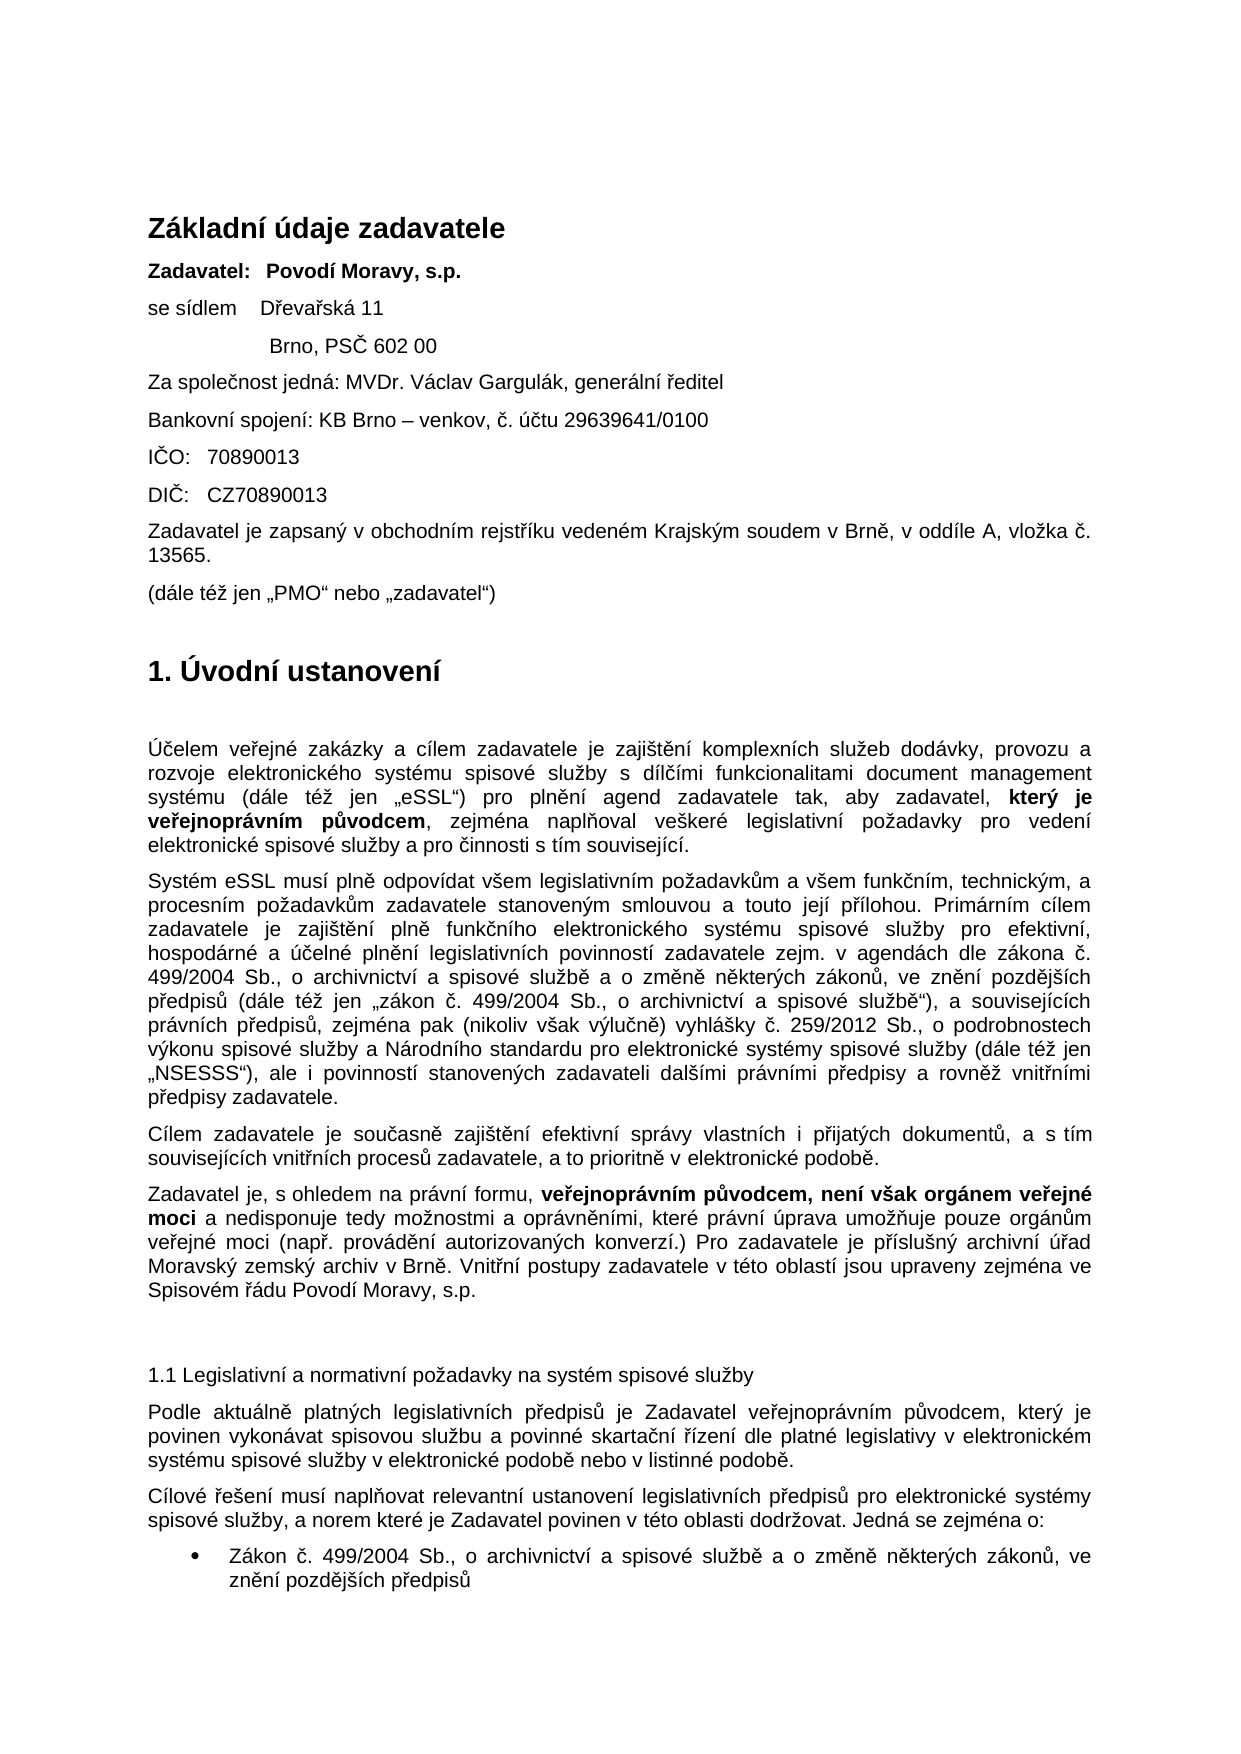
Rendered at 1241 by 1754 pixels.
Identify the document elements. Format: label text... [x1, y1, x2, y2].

text se sídlem Dřevařská 11 [148, 295, 1092, 320]
text Zadavatel je, s ohledem na právní formu, veřejnoprávním původcem, není však orgánem veřejné moci a nedisponuje tedy možnostmi a oprávněními, které právní úprava umožňuje pouze orgánům veřejné moci (např. provádění autorizovaných konverzí.) Pro zadavatele je příslušný archivní úřad Moravský zemský archiv v Brně. Vnitřní postupy zadavatele v této oblastí jsou upraveny zejména ve Spisovém řádu Povodí Moravy, s.p. [148, 1182, 1092, 1302]
text Podle aktuálně platných legislativních předpisů je Zadavatel veřejnoprávním původcem, který je povinen vykonávat spisovou službu a povinné skartační řízení dle platné legislativy v elektronickém systému spisové služby v elektronické podobě nebo v listinné podobě. [148, 1399, 1092, 1471]
subtitle 1.1 Legislativní a normativní požadavky na systém spisové služby [148, 1363, 1092, 1387]
text (dále též jen „PMO“ nebo „zadavatel“) [148, 579, 1092, 604]
text Cílem zadavatele je současně zajištění efektivní správy vlastních i přijatých dokumentů, a s tím souvisejících vnitřních procesů zadavatele, a to prioritně v elektronické podobě. [148, 1121, 1092, 1169]
text 1. Úvodní ustanovení [148, 654, 1092, 688]
text Bankovní spojení: KB Brno – venkov, č. účtu 29639641/0100 [148, 407, 1092, 432]
text Za společnost jedná: MVDr. Václav Gargulák, generální ředitel [148, 370, 1092, 394]
text IČO: 70890013 [148, 444, 1092, 469]
text Základní údaje zadavatele [148, 212, 1092, 245]
text DIČ: CZ70890013 [148, 482, 1092, 507]
text Účelem veřejné zakázky a cílem zadavatele je zajištění komplexních služeb dodávky, provozu a rozvoje elektronického systému spisové služby s dílčími funkcionalitami document management systému (dále též jen „eSSL“) pro plnění agend zadavatele tak, aby zadavatel, který je veřejnoprávním původcem, zejména naplňoval veškeré legislativní požadavky pro vedení elektronické spisové služby a pro činnosti s tím související. [148, 737, 1092, 857]
text Zadavatel: Povodí Moravy, s.p. [148, 258, 1092, 283]
list Zákon č. 499/2004 Sb., o archivnictví a spisové službě a o změně některých zákonů, ve znění pozdějších předpisů [191, 1544, 1092, 1592]
text Zadavatel je zapsaný v obchodním rejstříku vedeném Krajským soudem v Brně, v oddíle A, vložka č. 13565. [148, 519, 1092, 567]
text Systém eSSL musí plně odpovídat všem legislativním požadavkům a všem funkčním, technickým, a procesním požadavkům zadavatele stanoveným smlouvou a touto její přílohou. Primárním cílem zadavatele je zajištění plně funkčního elektronického systému spisové služby pro efektivní, hospodárné a účelné plnění legislativních povinností zadavatele zejm. v agendách dle zákona č. 499/2004 Sb., o archivnictví a spisové službě a o změně některých zákonů, ve znění pozdějších předpisů (dále též jen „zákon č. 499/2004 Sb., o archivnictví a spisové službě“), a souvisejících právních předpisů, zejména pak (nikoliv však výlučně) vyhlášky č. 259/2012 Sb., o podrobnostech výkonu spisové služby a Národního standardu pro elektronické systémy spisové služby (dále též jen „NSESSS“), ale i povinností stanovených zadavateli dalšími právními předpisy a rovněž vnitřními předpisy zadavatele. [148, 869, 1092, 1109]
text Brno, PSČ 602 00 [148, 333, 1092, 358]
text Cílové řešení musí naplňovat relevantní ustanovení legislativních předpisů pro elektronické systémy spisové služby, a norem které je Zadavatel povinen v této oblasti dodržovat. Jedná se zejména o: [148, 1484, 1092, 1532]
